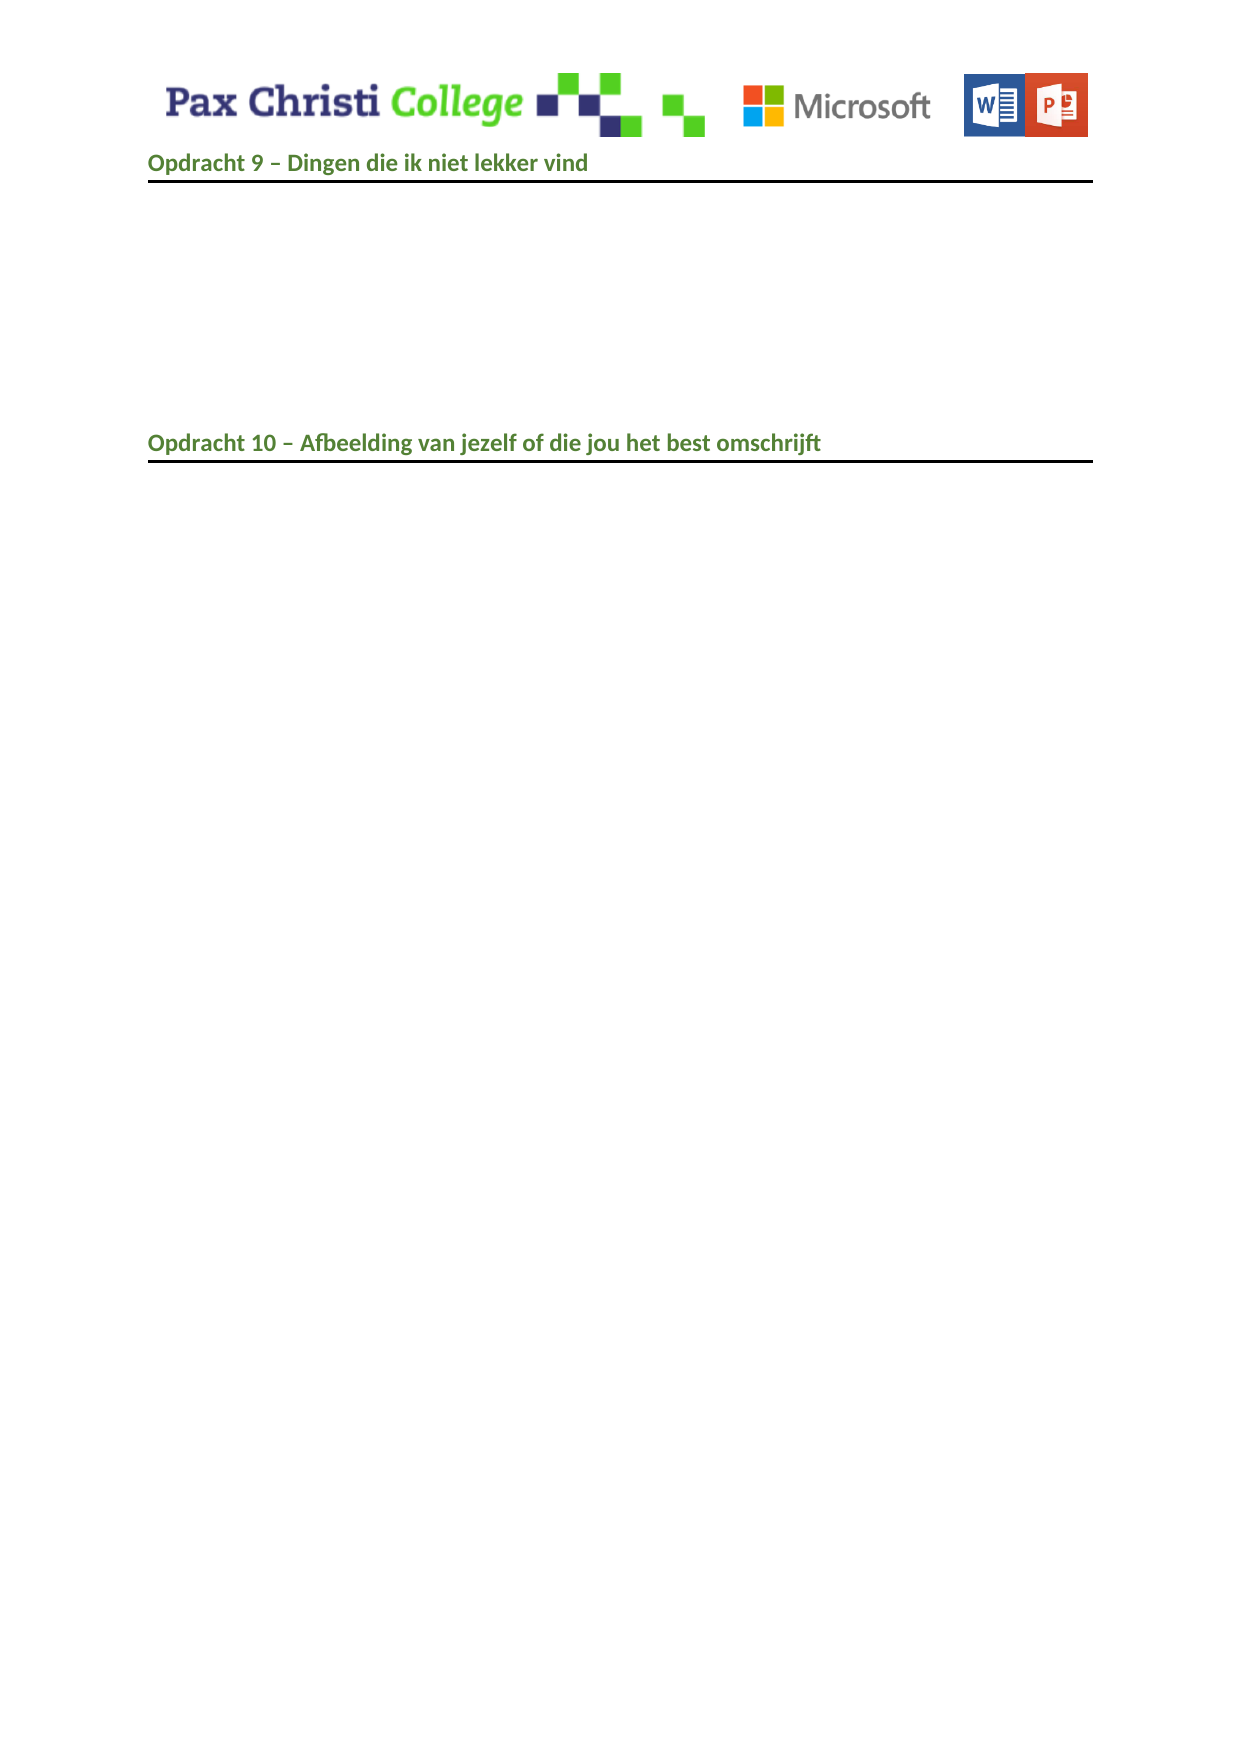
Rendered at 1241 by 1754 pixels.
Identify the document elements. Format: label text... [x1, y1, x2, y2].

text Opdracht 10 – Afbeelding van jezelf of die jou het best omschrijft [148, 427, 1093, 460]
text Opdracht 9 – Dingen die ik niet lekker vind [148, 148, 1093, 180]
picture [147, 73, 1136, 137]
